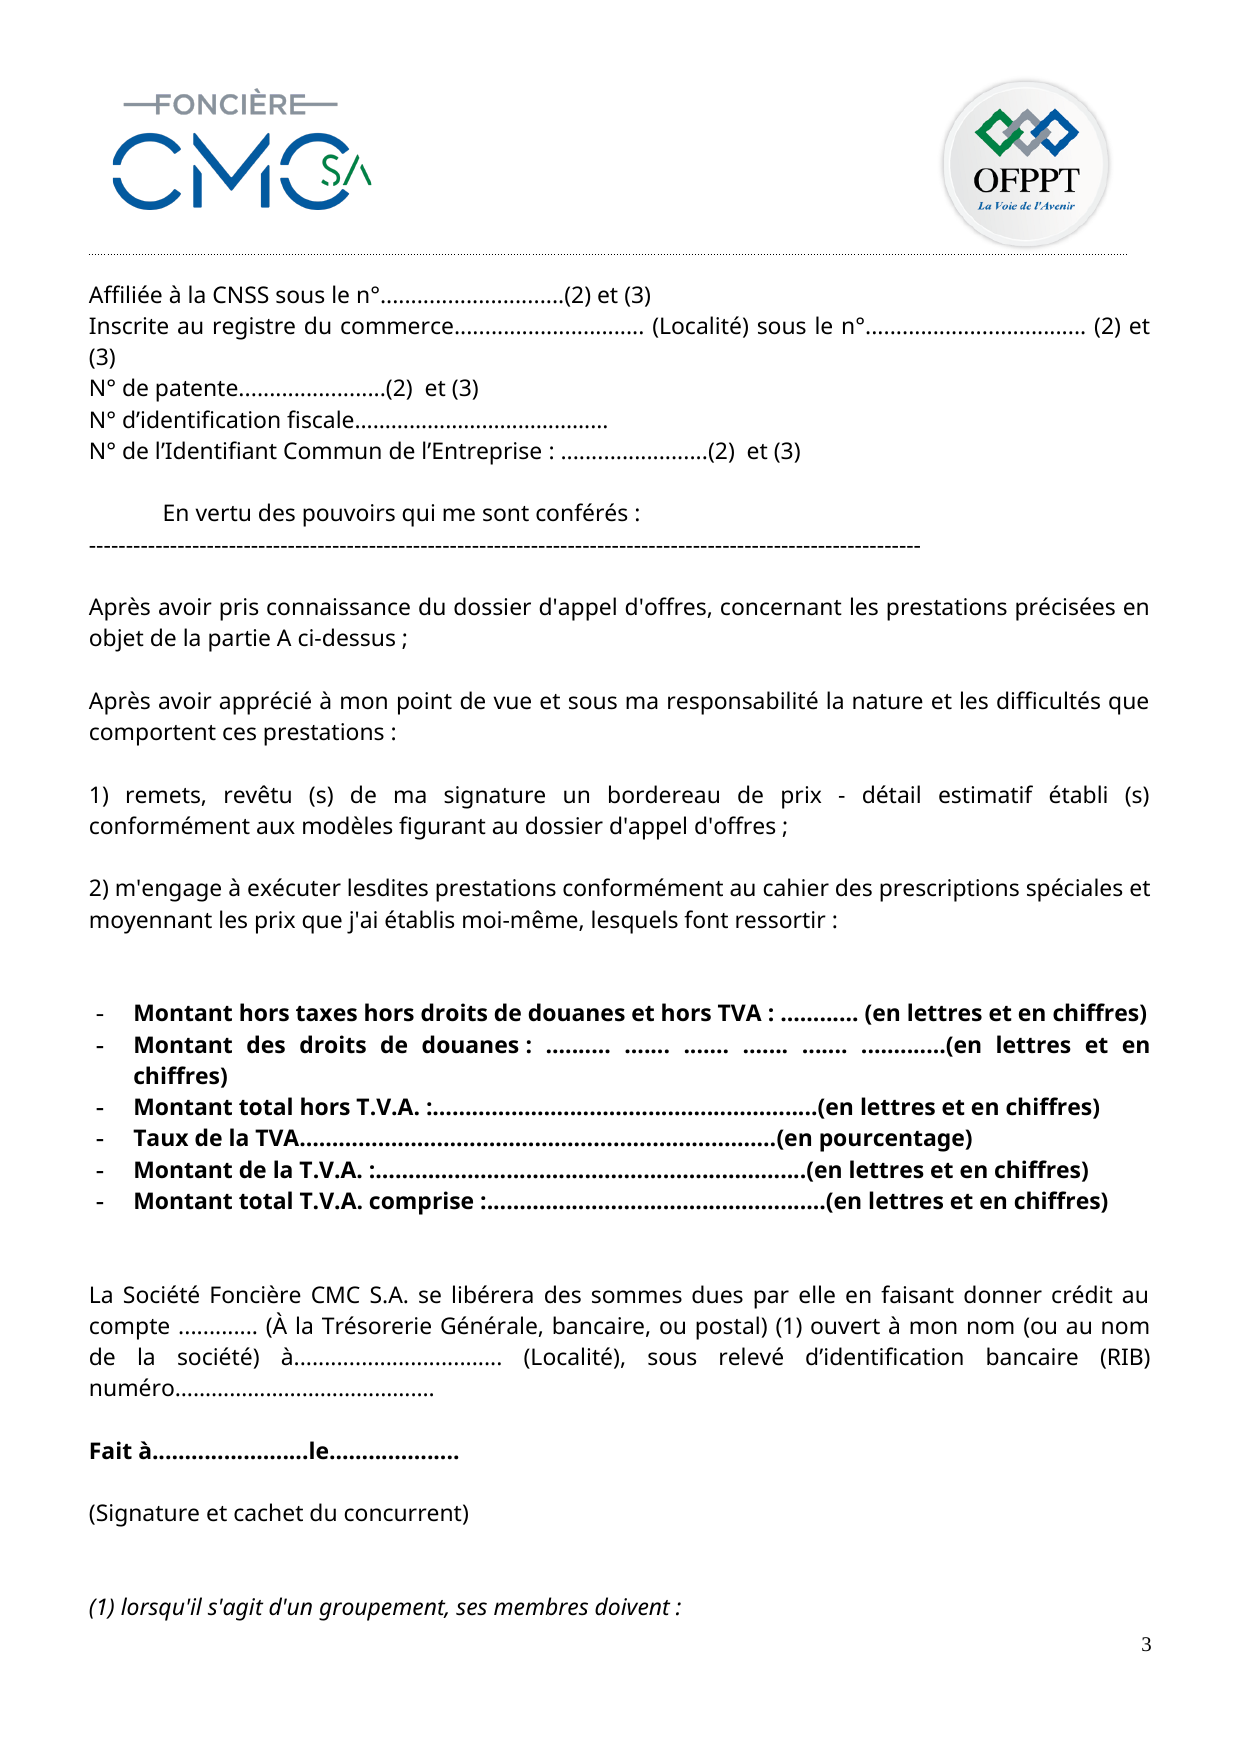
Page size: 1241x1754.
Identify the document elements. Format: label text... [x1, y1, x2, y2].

text N° d’identification fiscale…………………………………… [89, 404, 1152, 435]
text 1) remets, revêtu (s) de ma signature un bordereau de prix - détail estimatif établi (s) conformément aux modèles figurant au dossier d'appel d'offres ; [89, 779, 1152, 841]
text 2) m'engage à exécuter lesdites prestations conformément au cahier des prescriptions spéciales et moyennant les prix que j'ai établis moi-même, lesquels font ressortir : [89, 872, 1152, 935]
list Montant hors taxes hors droits de douanes et hors TVA : ............ (en lettres et en chiffres) [96, 997, 1152, 1029]
text Affiliée à la CNSS sous le n°..............................(2) et (3) [89, 279, 1152, 310]
list Montant total hors T.V.A. :……………….........................................(en lettres et en chiffres) [96, 1091, 1152, 1122]
text Après avoir pris connaissance du dossier d'appel d'offres, concernant les prestations précisées en objet de la partie A ci-dessus ; [89, 591, 1152, 654]
text Après avoir apprécié à mon point de vue et sous ma responsabilité la nature et les difficultés que comportent ces prestations : [89, 685, 1152, 747]
text Fait à........................le.................... [89, 1435, 1152, 1466]
list Taux de la TVA……………………………………………………….………(en pourcentage) [96, 1122, 1152, 1154]
text N° de patente........................(2) et (3) [89, 372, 1152, 404]
text La Société Foncière CMC S.A. se libérera des sommes dues par elle en faisant donner crédit au compte ............. (À la Trésorerie Générale, bancaire, ou postal) (1) ouvert à mon nom (ou au nom de la société) à.................................. (Localité), sous relevé d’identification bancaire (RIB) numéro……………………………………. [89, 1279, 1152, 1404]
text Inscrite au registre du commerce............................... (Localité) sous le n°.................................... (2) et (3) [89, 310, 1152, 372]
text En vertu des pouvoirs qui me sont conférés : [89, 497, 1152, 529]
text (1) lorsqu'il s'agit d'un groupement, ses membres doivent : [89, 1591, 1152, 1622]
text ----------------------------------------------------------------------------------------------------------------- [89, 529, 1152, 560]
text N° de l’Identifiant Commun de l’Entreprise : ........................(2) et (3) [89, 435, 1152, 466]
picture [935, 73, 1116, 254]
list Montant des droits de douanes : .......... ....... ....... ....... ....... .............(en lettres et en chiffres) [96, 1029, 1152, 1091]
text (Signature et cachet du concurrent) [89, 1497, 1152, 1529]
list Montant total T.V.A. comprise :....................................................(en lettres et en chiffres) [96, 1185, 1152, 1216]
picture [112, 88, 372, 210]
list Montant de la T.V.A. :………………................................................(en lettres et en chiffres) [96, 1154, 1152, 1185]
